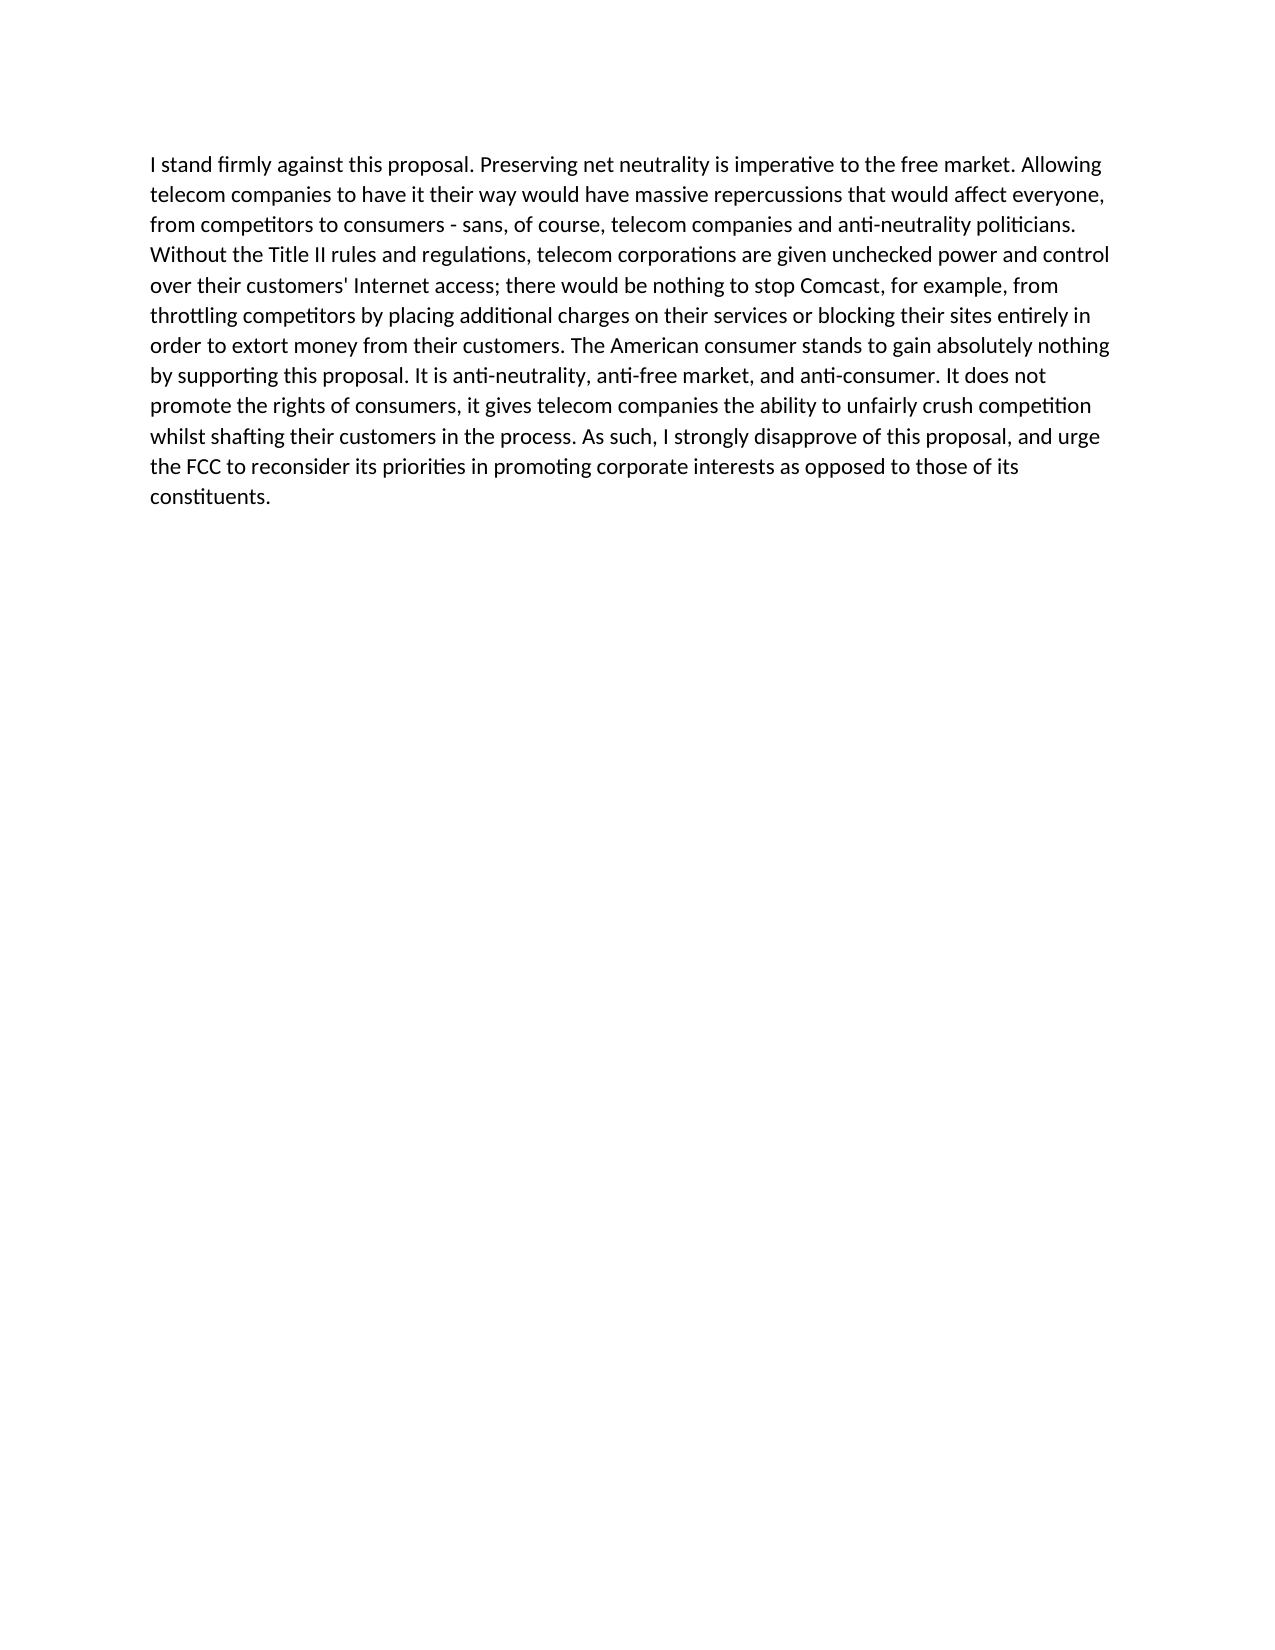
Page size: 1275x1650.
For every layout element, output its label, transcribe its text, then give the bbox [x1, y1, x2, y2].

text I stand firmly against this proposal. Preserving net neutrality is imperative to the free market. Allowing telecom companies to have it their way would have massive repercussions that would affect everyone, from competitors to consumers - sans, of course, telecom companies and anti-neutrality politicians. Without the Title II rules and regulations, telecom corporations are given unchecked power and control over their customers' Internet access; there would be nothing to stop Comcast, for example, from throttling competitors by placing additional charges on their services or blocking their sites entirely in order to extort money from their customers. The American consumer stands to gain absolutely nothing by supporting this proposal. It is anti-neutrality, anti-free market, and anti-consumer. It does not promote the rights of consumers, it gives telecom companies the ability to unfairly crush competition whilst shafting their customers in the process. As such, I strongly disapprove of this proposal, and urge the FCC to reconsider its priorities in promoting corporate interests as opposed to those of its constituents. [150, 150, 1125, 510]
